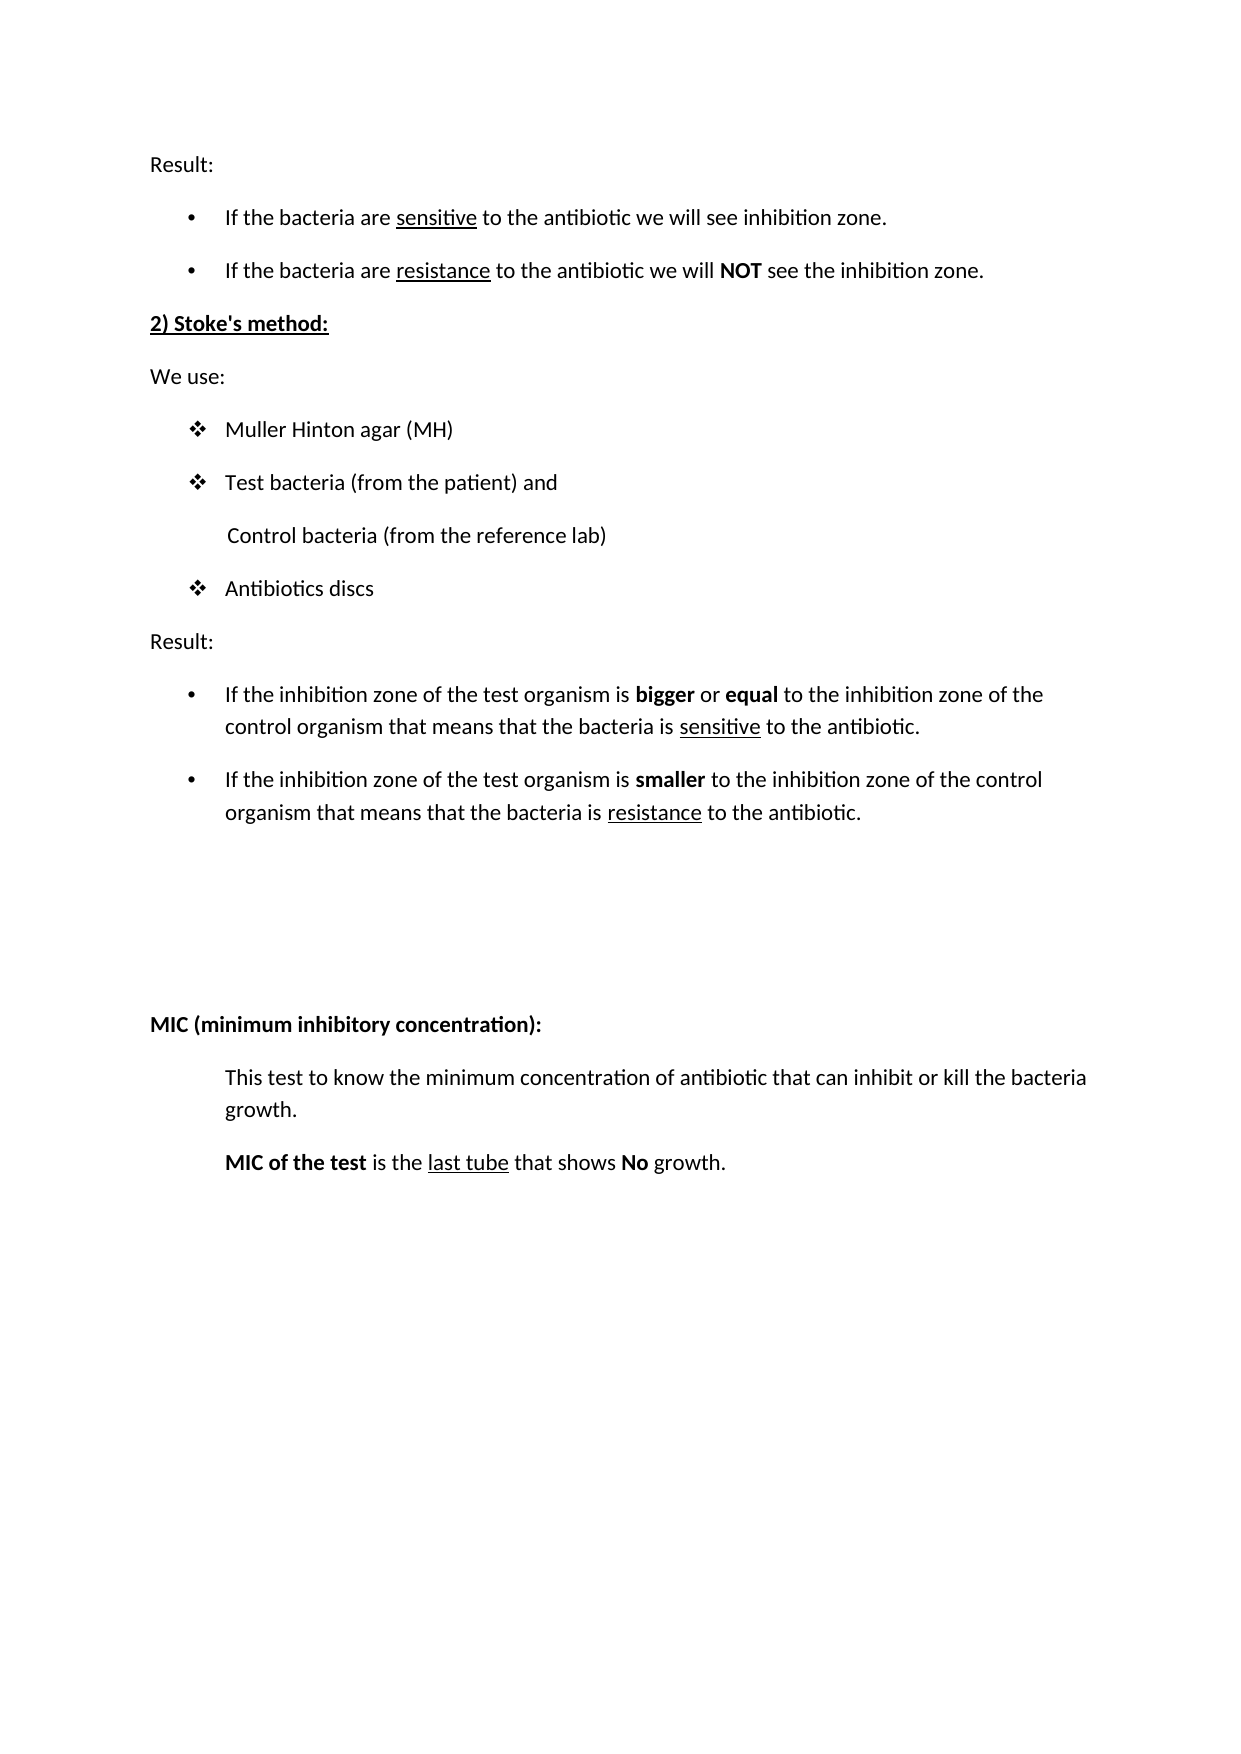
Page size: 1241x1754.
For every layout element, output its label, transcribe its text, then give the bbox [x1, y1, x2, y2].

list MIC of the test is the last tube that shows No growth. [187, 1148, 1090, 1176]
list Test bacteria (from the patient) and [187, 468, 1090, 496]
text 2) Stoke's method: [150, 309, 1090, 337]
text Result: [150, 627, 1090, 655]
list If the bacteria are sensitive to the antibiotic we will see inhibition zone. [187, 203, 1090, 231]
list If the inhibition zone of the test organism is smaller to the inhibition zone of the control organism that means that the bacteria is resistance to the antibiotic. [187, 765, 1090, 826]
list Muller Hinton agar (MH) [187, 415, 1090, 443]
list Antibiotics discs [187, 574, 1090, 602]
list If the bacteria are resistance to the antibiotic we will NOT see the inhibition zone. [187, 256, 1090, 284]
text Result: [150, 150, 1090, 178]
text We use: [150, 362, 1090, 390]
text MIC (minimum inhibitory concentration): [150, 1010, 1090, 1038]
list This test to know the minimum concentration of antibiotic that can inhibit or kill the bacteria growth. [187, 1063, 1090, 1123]
text Control bacteria (from the reference lab) [150, 521, 1090, 549]
list If the inhibition zone of the test organism is bigger or equal to the inhibition zone of the control organism that means that the bacteria is sensitive to the antibiotic. [187, 680, 1090, 740]
